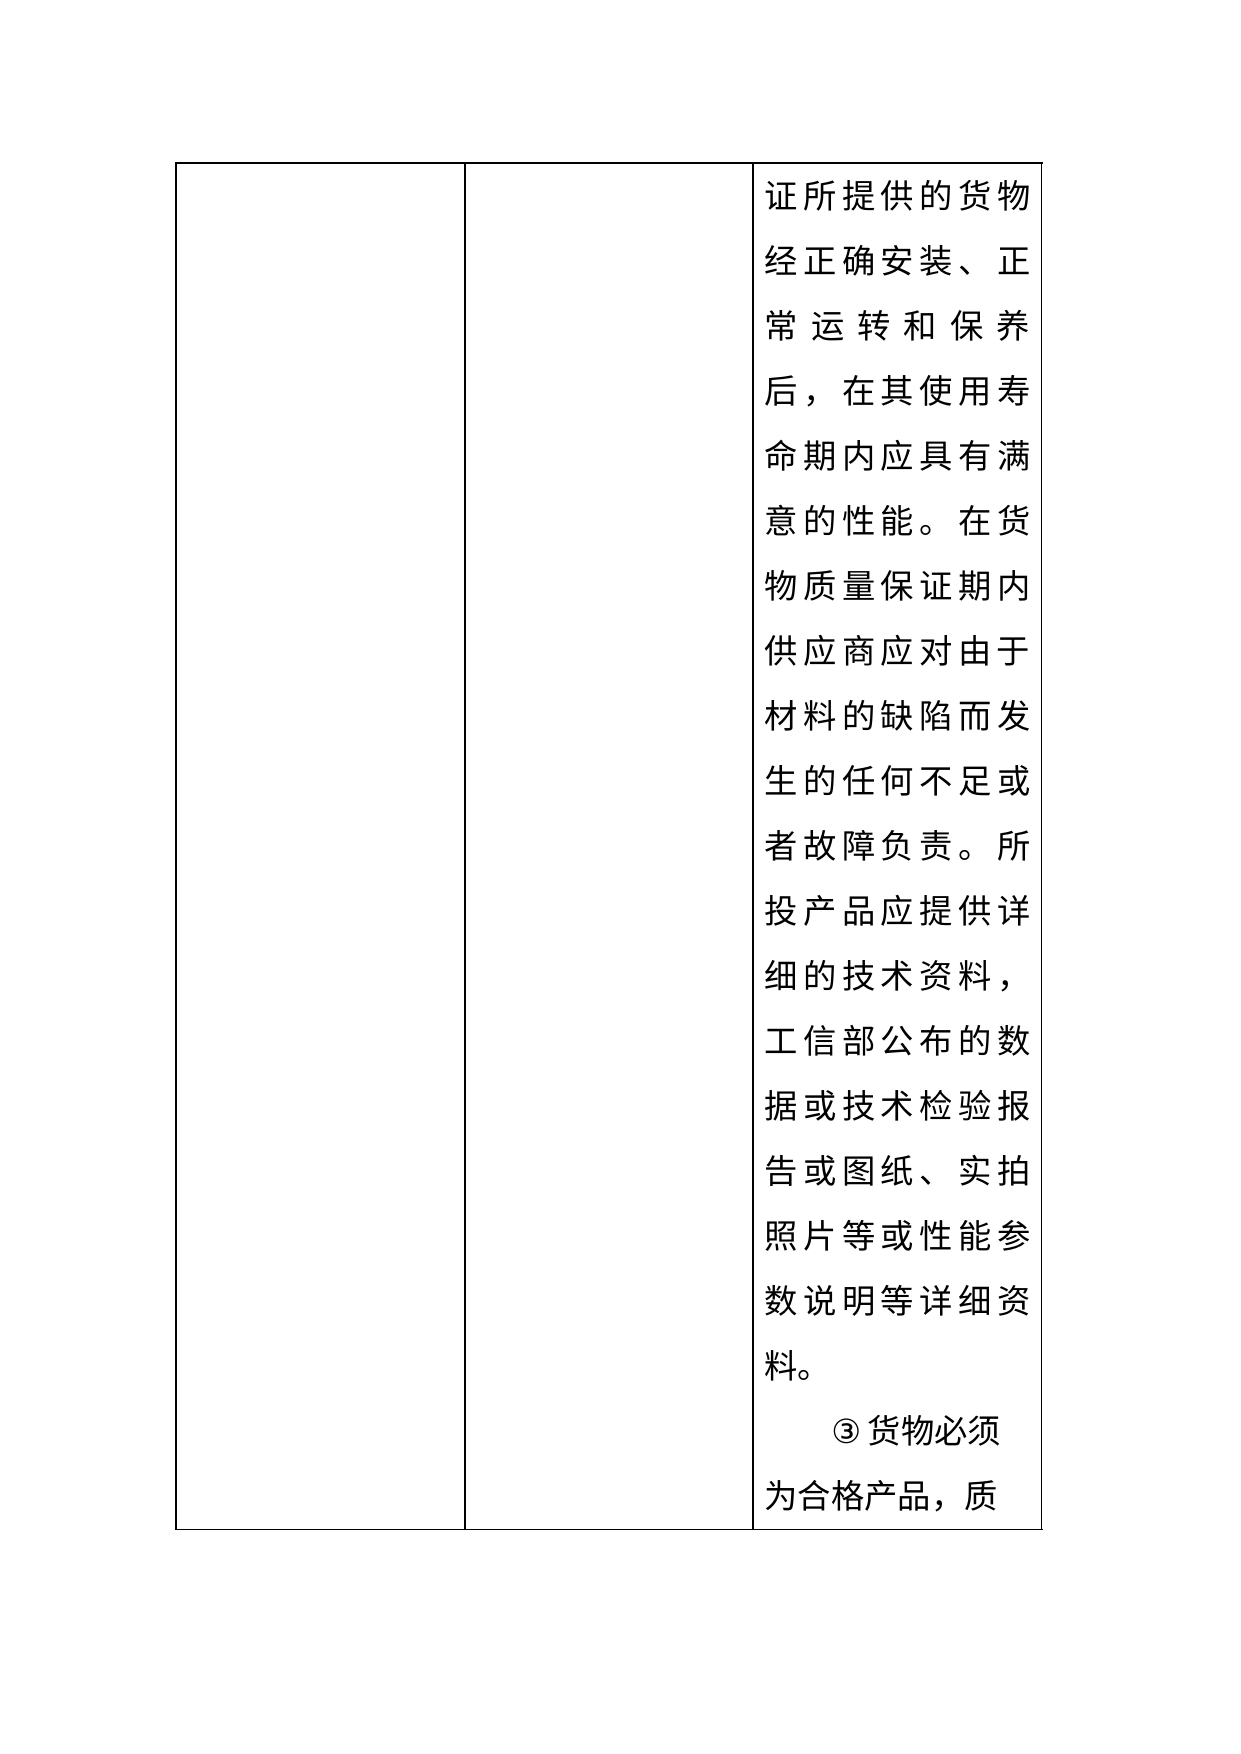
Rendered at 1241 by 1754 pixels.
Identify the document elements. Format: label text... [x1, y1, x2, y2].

table_cell [177, 164, 464, 1528]
table_cell 1 [466, 164, 752, 1528]
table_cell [754, 164, 1041, 1528]
